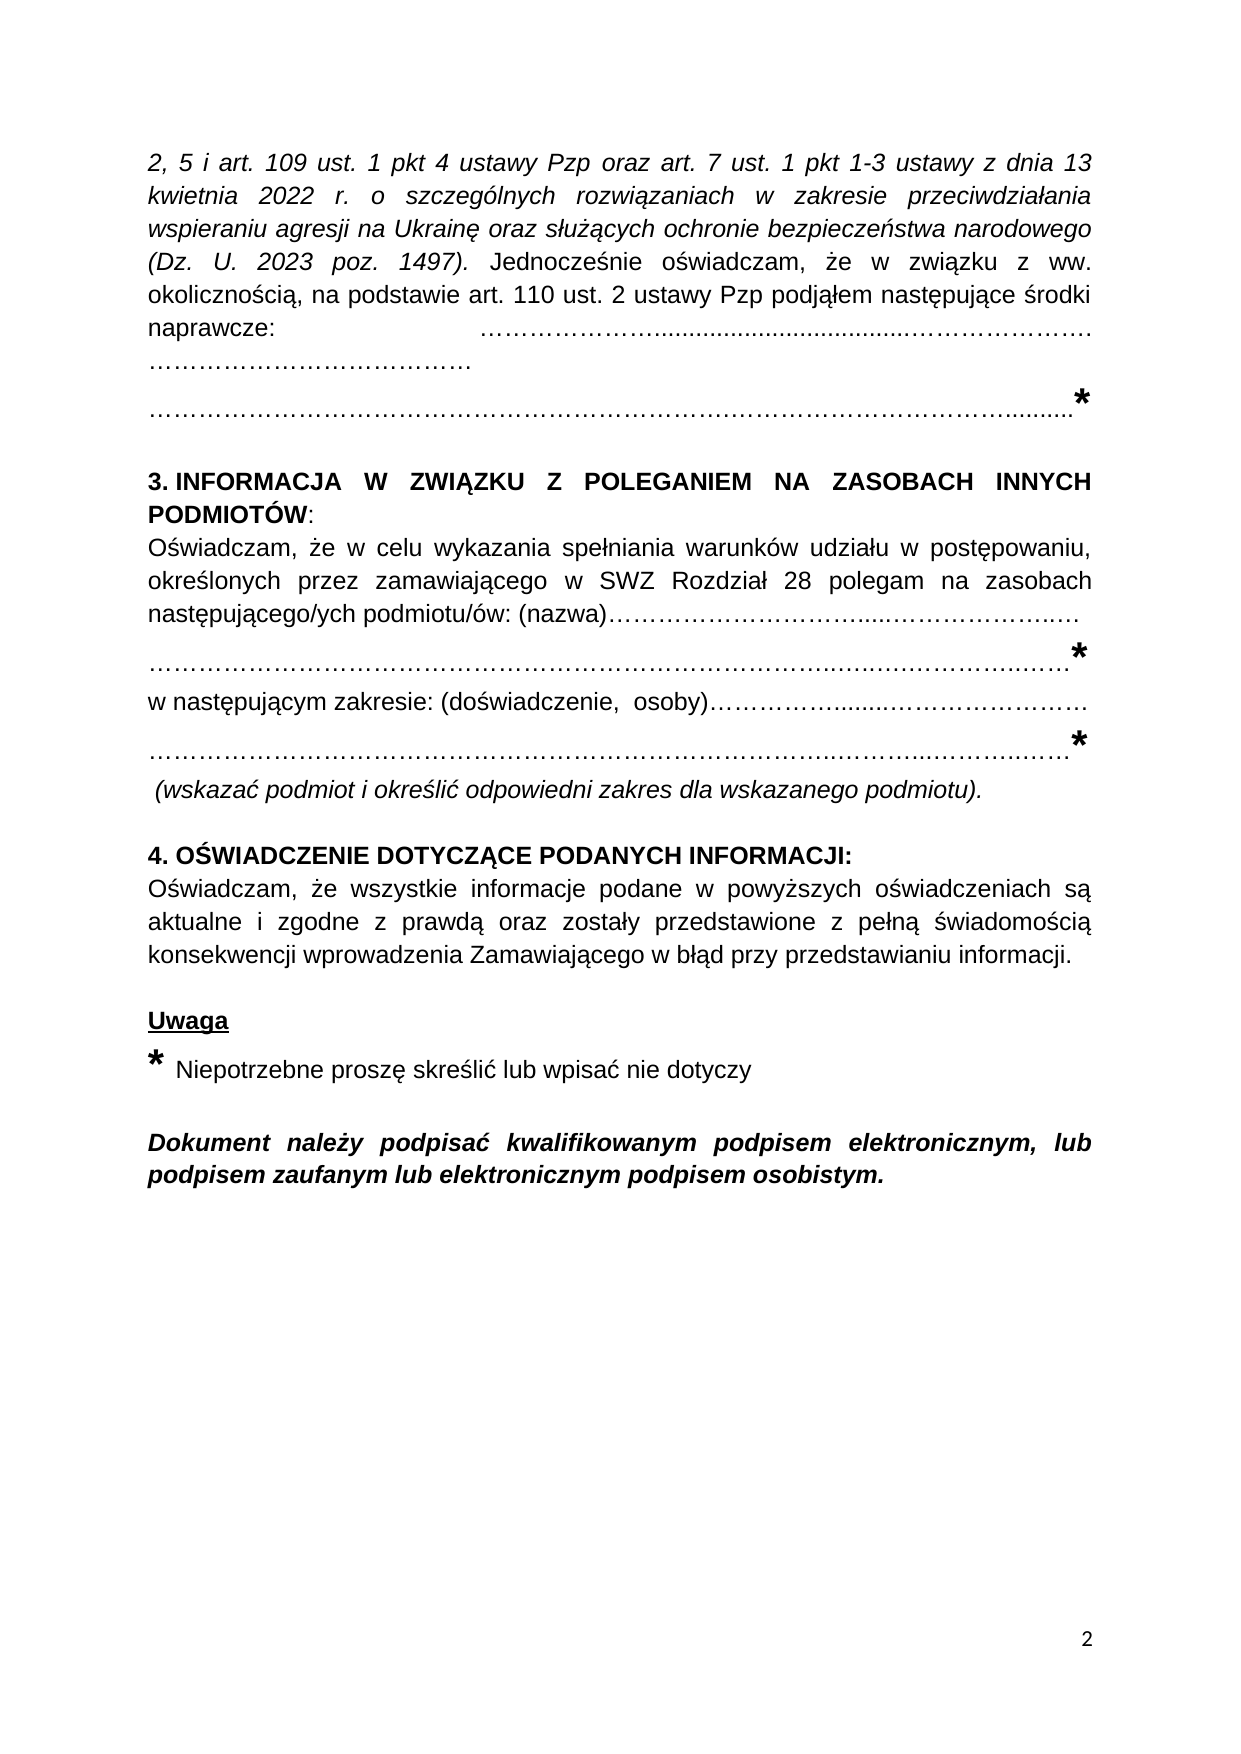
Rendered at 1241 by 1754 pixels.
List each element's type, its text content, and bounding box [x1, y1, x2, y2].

text w następującym zakresie: (doświadczenie, osoby)……………........…………………… [148, 687, 1093, 716]
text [148, 148, 1093, 374]
text ………………………………………………………………………..…..….…………..……* [148, 632, 1093, 680]
text …………………………………………………………….……………………………..........* [148, 379, 1093, 427]
text ………………………………………………………………………..………...………..……* [148, 720, 1093, 768]
text Uwaga [148, 1006, 1093, 1035]
text Oświadczam, że wszystkie informacje podane w powyższych oświadczeniach są aktualne i zgodne z prawdą oraz zostały przedstawione z pełną świadomością konsekwencji wprowadzenia Zamawiającego w błąd przy przedstawianiu informacji. [148, 874, 1093, 969]
text Oświadczam, że w celu wykazania spełniania warunków udziału w postępowaniu, określonych przez zamawiającego w SWZ Rozdział 28 polegam na zasobach następującego/ych podmiotu/ów: (nazwa)………………………….....………………..… [148, 533, 1093, 628]
text (wskazać podmiot i określić odpowiedni zakres dla wskazanego podmiotu). [148, 775, 1093, 804]
text * Niepotrzebne proszę skreślić lub wpisać nie dotyczy [148, 1039, 1093, 1087]
text 3. INFORMACJA W ZWIĄZKU Z POLEGANIEM NA ZASOBACH INNYCH PODMIOTÓW: [148, 467, 1093, 529]
text 4. OŚWIADCZENIE DOTYCZĄCE PODANYCH INFORMACJI: [148, 841, 1093, 870]
text Dokument należy podpisać kwalifikowanym podpisem elektronicznym, lub podpisem zaufanym lub elektronicznym podpisem osobistym. [148, 1127, 1093, 1189]
